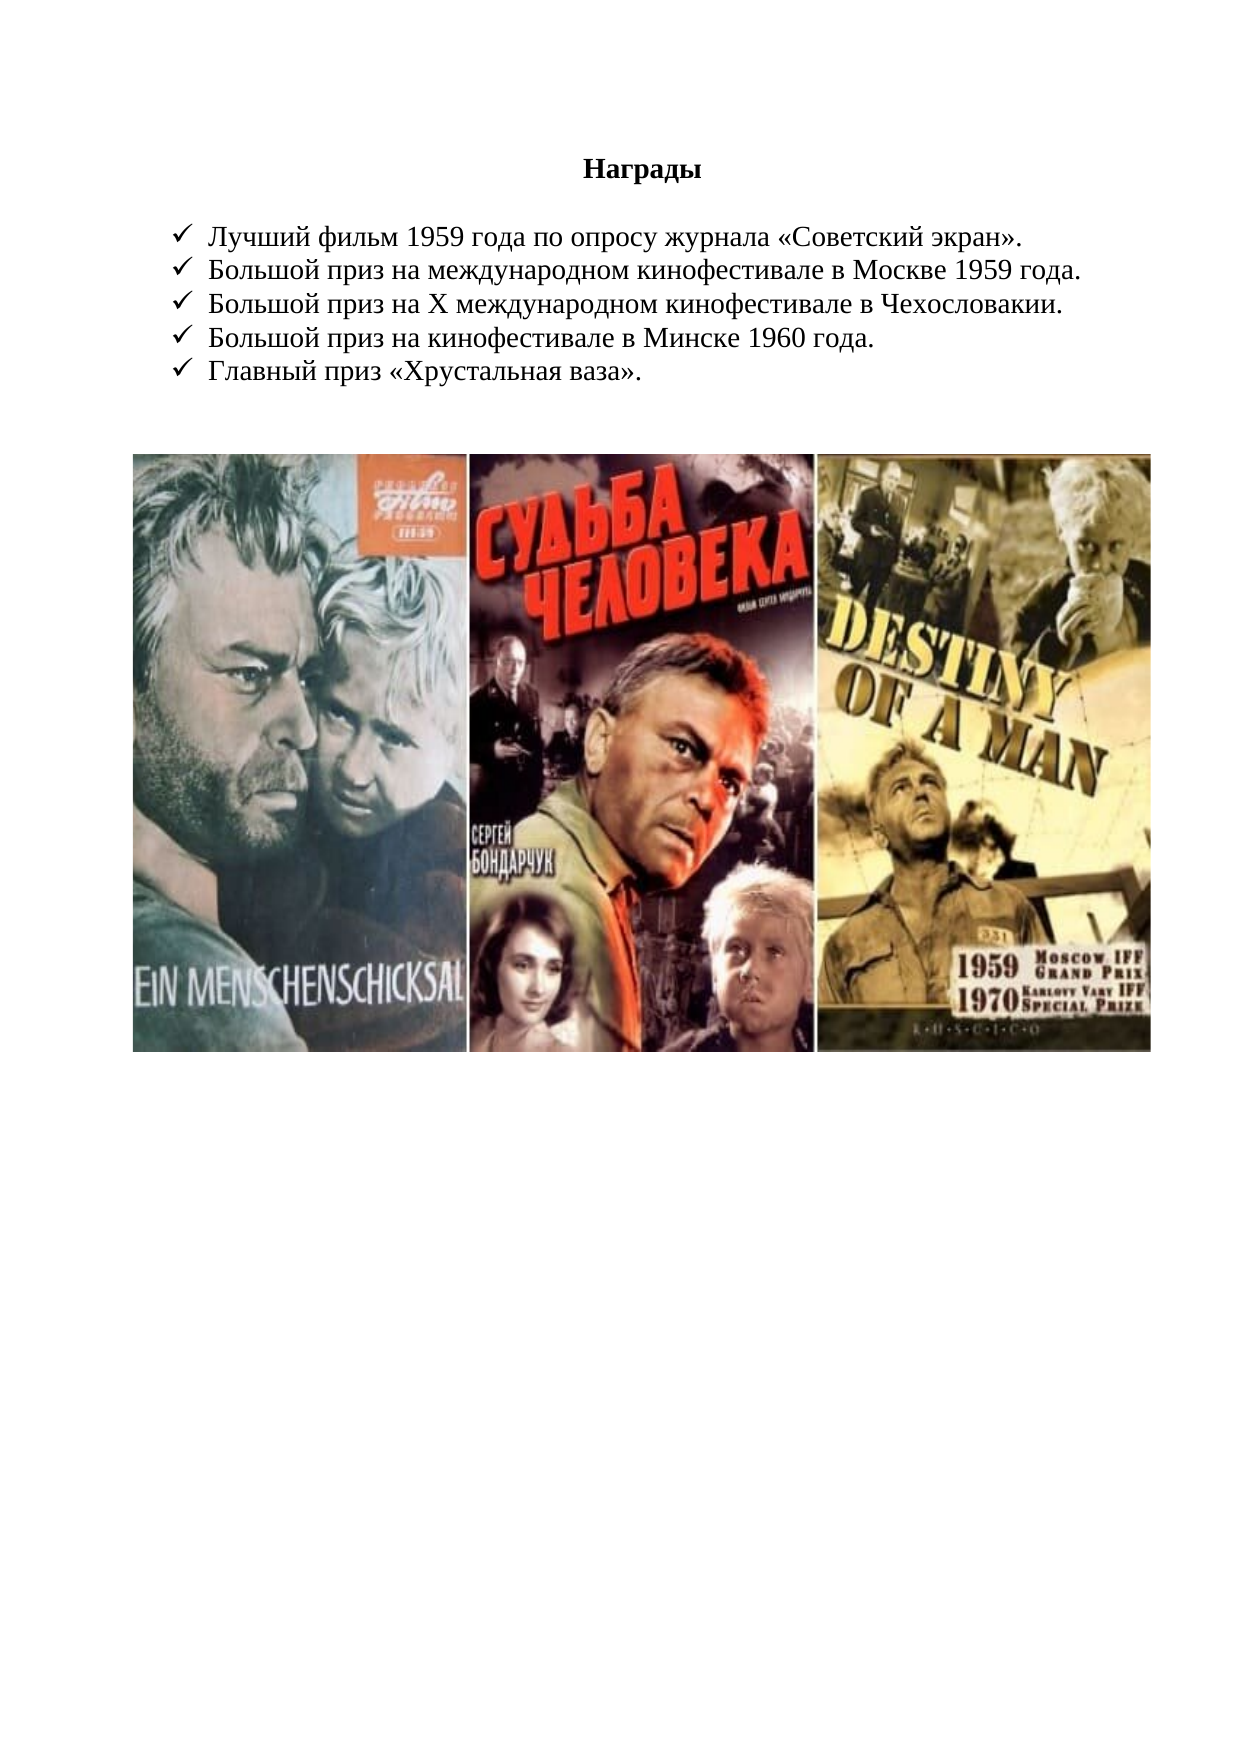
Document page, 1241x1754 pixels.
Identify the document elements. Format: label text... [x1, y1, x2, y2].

list Главный приз «Хрустальная ваза». [170, 353, 1152, 387]
list Большой приз на X международном кинофестивале в Чехословакии. [170, 286, 1152, 320]
list Большой приз на международном кинофестивале в Москве 1959 года. [170, 252, 1152, 286]
list Большой приз на кинофестивале в Минске 1960 года. [170, 320, 1152, 353]
list Лучший фильм 1959 года по опросу журнала «Советский экран». [170, 219, 1152, 252]
text Награды [133, 152, 1152, 185]
picture [132, 454, 1151, 1052]
